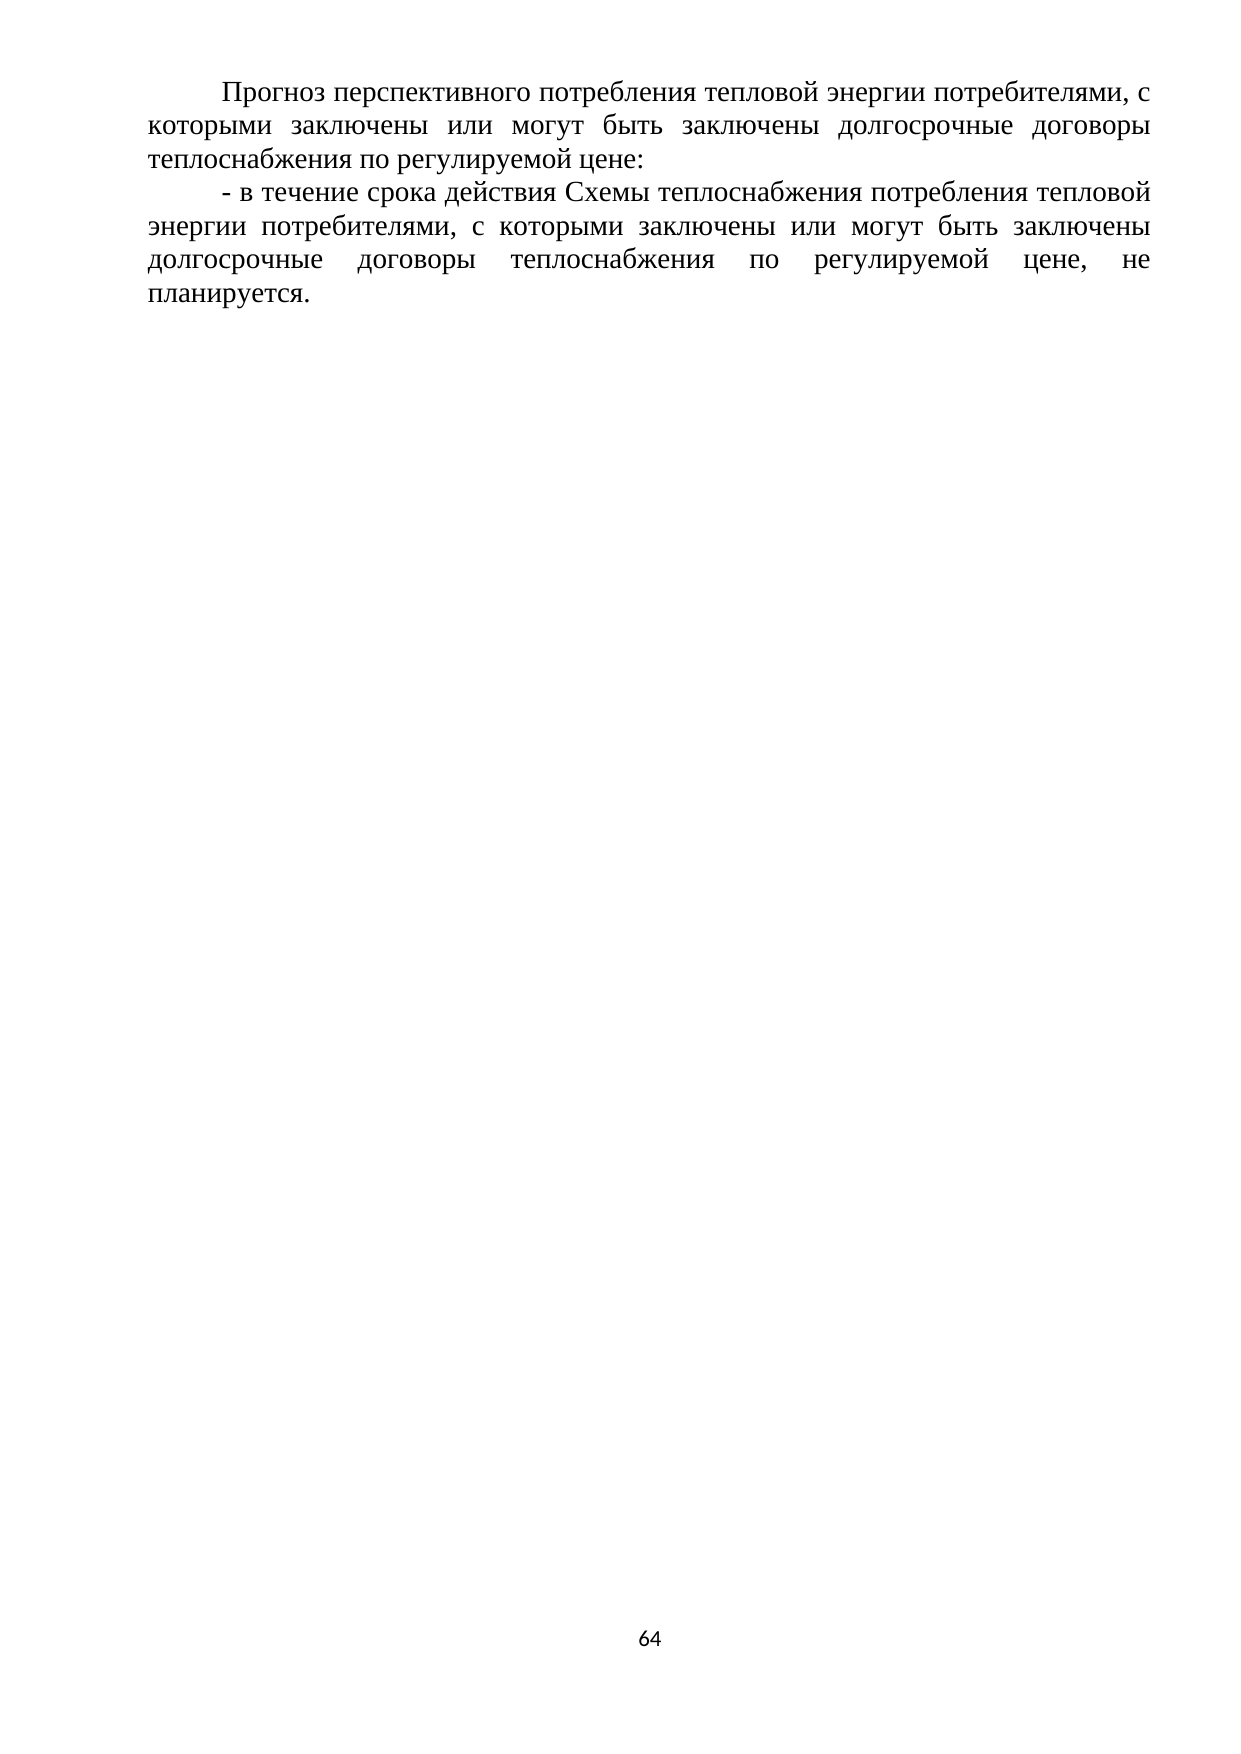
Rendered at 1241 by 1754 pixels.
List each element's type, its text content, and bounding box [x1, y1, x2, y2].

text Прогноз перспективного потребления тепловой энергии потребителями, с которыми заключены или могут быть заключены долгосрочные договоры теплоснабжения по регулируемой цене: [148, 74, 1152, 174]
text - в течение срока действия Схемы теплоснабжения потребления тепловой энергии потребителями, с которыми заключены или могут быть заключены долгосрочные договоры теплоснабжения по регулируемой цене, не планируется. [148, 174, 1152, 309]
